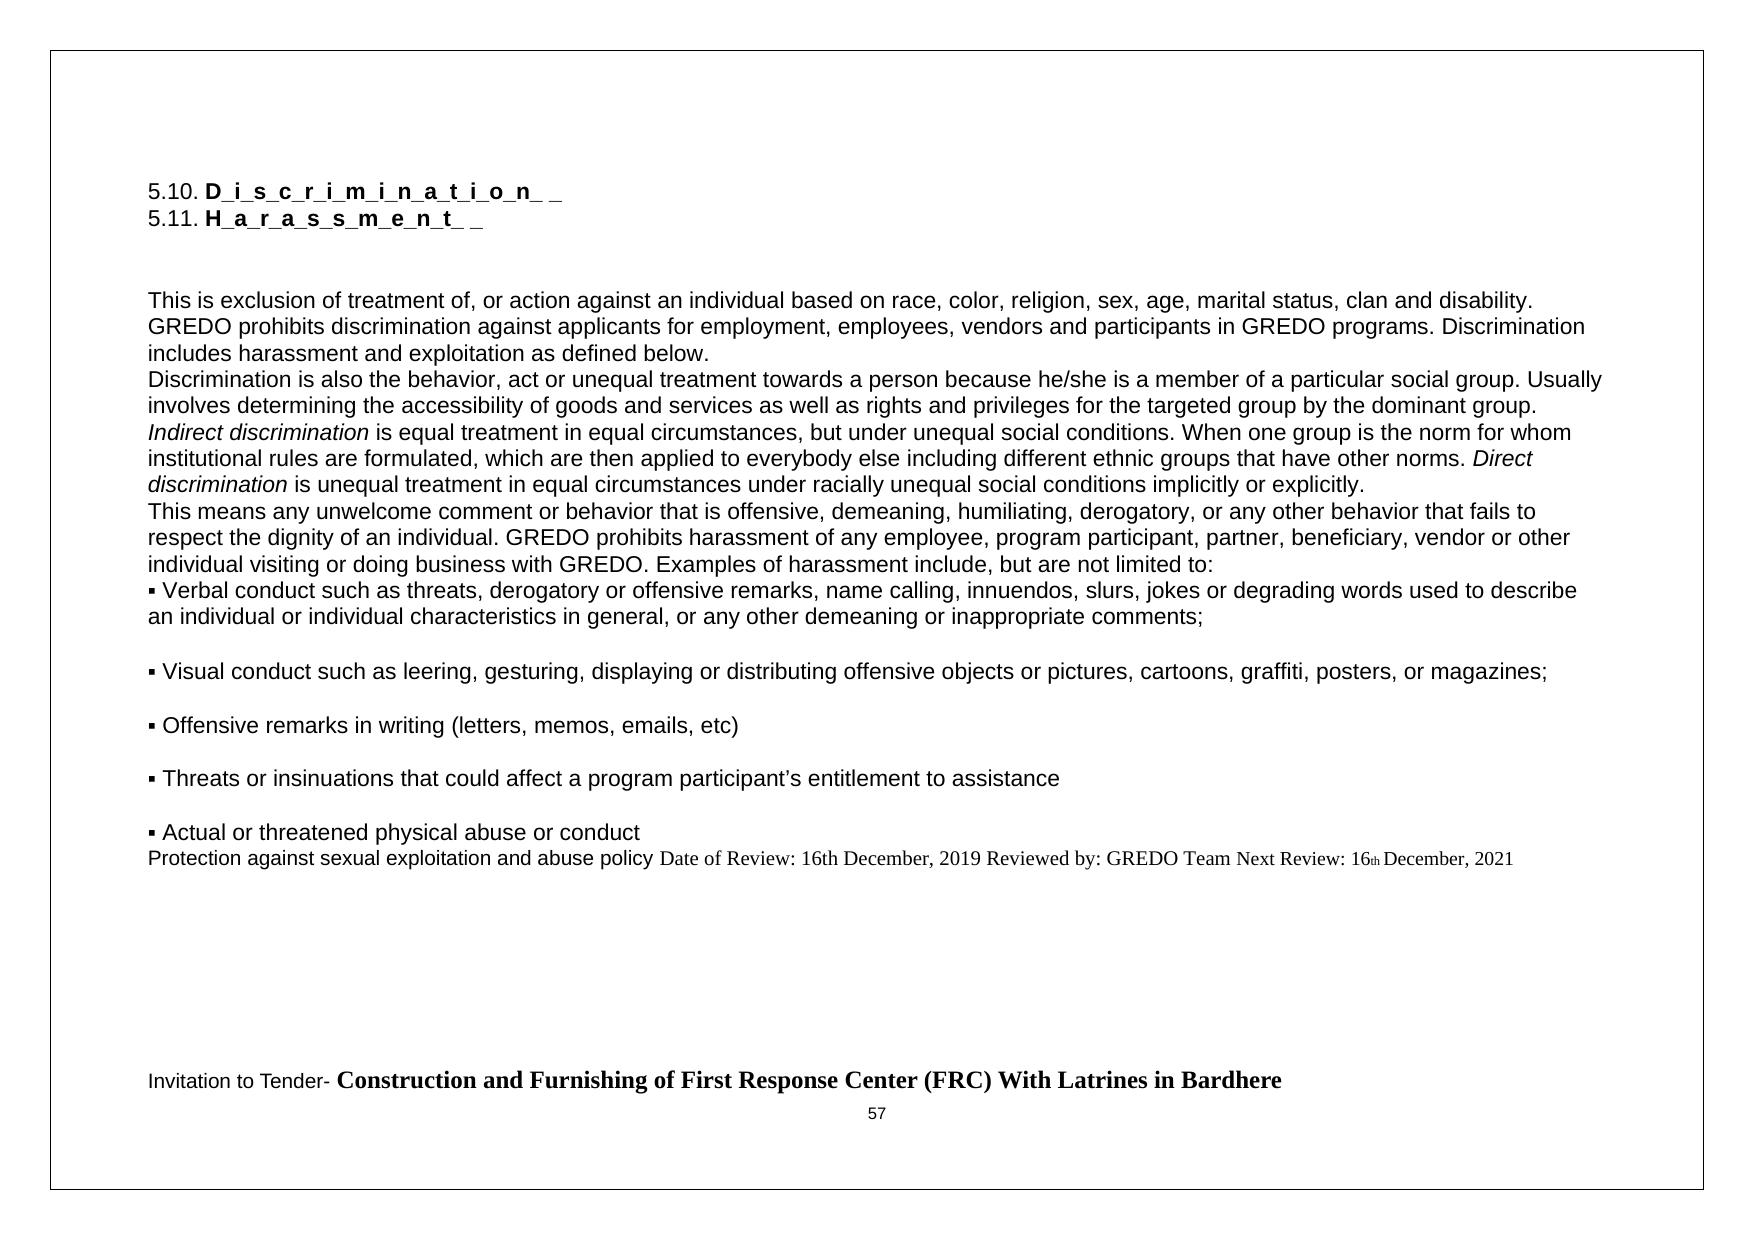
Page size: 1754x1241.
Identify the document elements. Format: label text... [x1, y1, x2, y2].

text ▪ Threats or insinuations that could affect a program participant’s entitlement to assistance [148, 765, 1606, 791]
text ▪ Visual conduct such as leering, gesturing, displaying or distributing offensive objects or pictures, cartoons, graffiti, posters, or magazines; [148, 658, 1606, 684]
text ▪ Offensive remarks in writing (letters, memos, emails, etc) [148, 712, 1606, 738]
text Protection against sexual exploitation and abuse policy Date of Review: 16th December, 2019 Reviewed by: GREDO Team Next Review: 16th December, 2021 [148, 845, 1606, 869]
text This is exclusion of treatment of, or action against an individual based on race, color, religion, sex, age, marital status, clan and disability. GREDO prohibits discrimination against applicants for employment, employees, vendors and participants in GREDO programs. Discrimination includes harassment and exploitation as defined below. [148, 287, 1606, 366]
text Discrimination is also the behavior, act or unequal treatment towards a person because he/she is a member of a particular social group. Usually involves determining the accessibility of goods and services as well as rights and privileges for the targeted group by the dominant group. [148, 366, 1606, 419]
text 5.10. D_i_s_c_r_i_m_i_n_a_t_i_o_n_ _ [148, 178, 1606, 204]
text 5.11. H_a_r_a_s_s_m_e_n_t_ _ [148, 204, 1606, 231]
text This means any unwelcome comment or behavior that is offensive, demeaning, humiliating, derogatory, or any other behavior that fails to respect the dignity of an individual. GREDO prohibits harassment of any employee, program participant, partner, beneficiary, vendor or other individual visiting or doing business with GREDO. Examples of harassment include, but are not limited to: [148, 498, 1606, 577]
text Indirect discrimination is equal treatment in equal circumstances, but under unequal social conditions. When one group is the norm for whom institutional rules are formulated, which are then applied to everybody else including different ethnic groups that have other norms. Direct discrimination is unequal treatment in equal circumstances under racially unequal social conditions implicitly or explicitly. [148, 419, 1606, 498]
text ▪ Actual or threatened physical abuse or conduct [148, 819, 1606, 845]
text ▪ Verbal conduct such as threats, derogatory or offensive remarks, name calling, innuendos, slurs, jokes or degrading words used to describe an individual or individual characteristics in general, or any other demeaning or inappropriate comments; [148, 577, 1606, 629]
